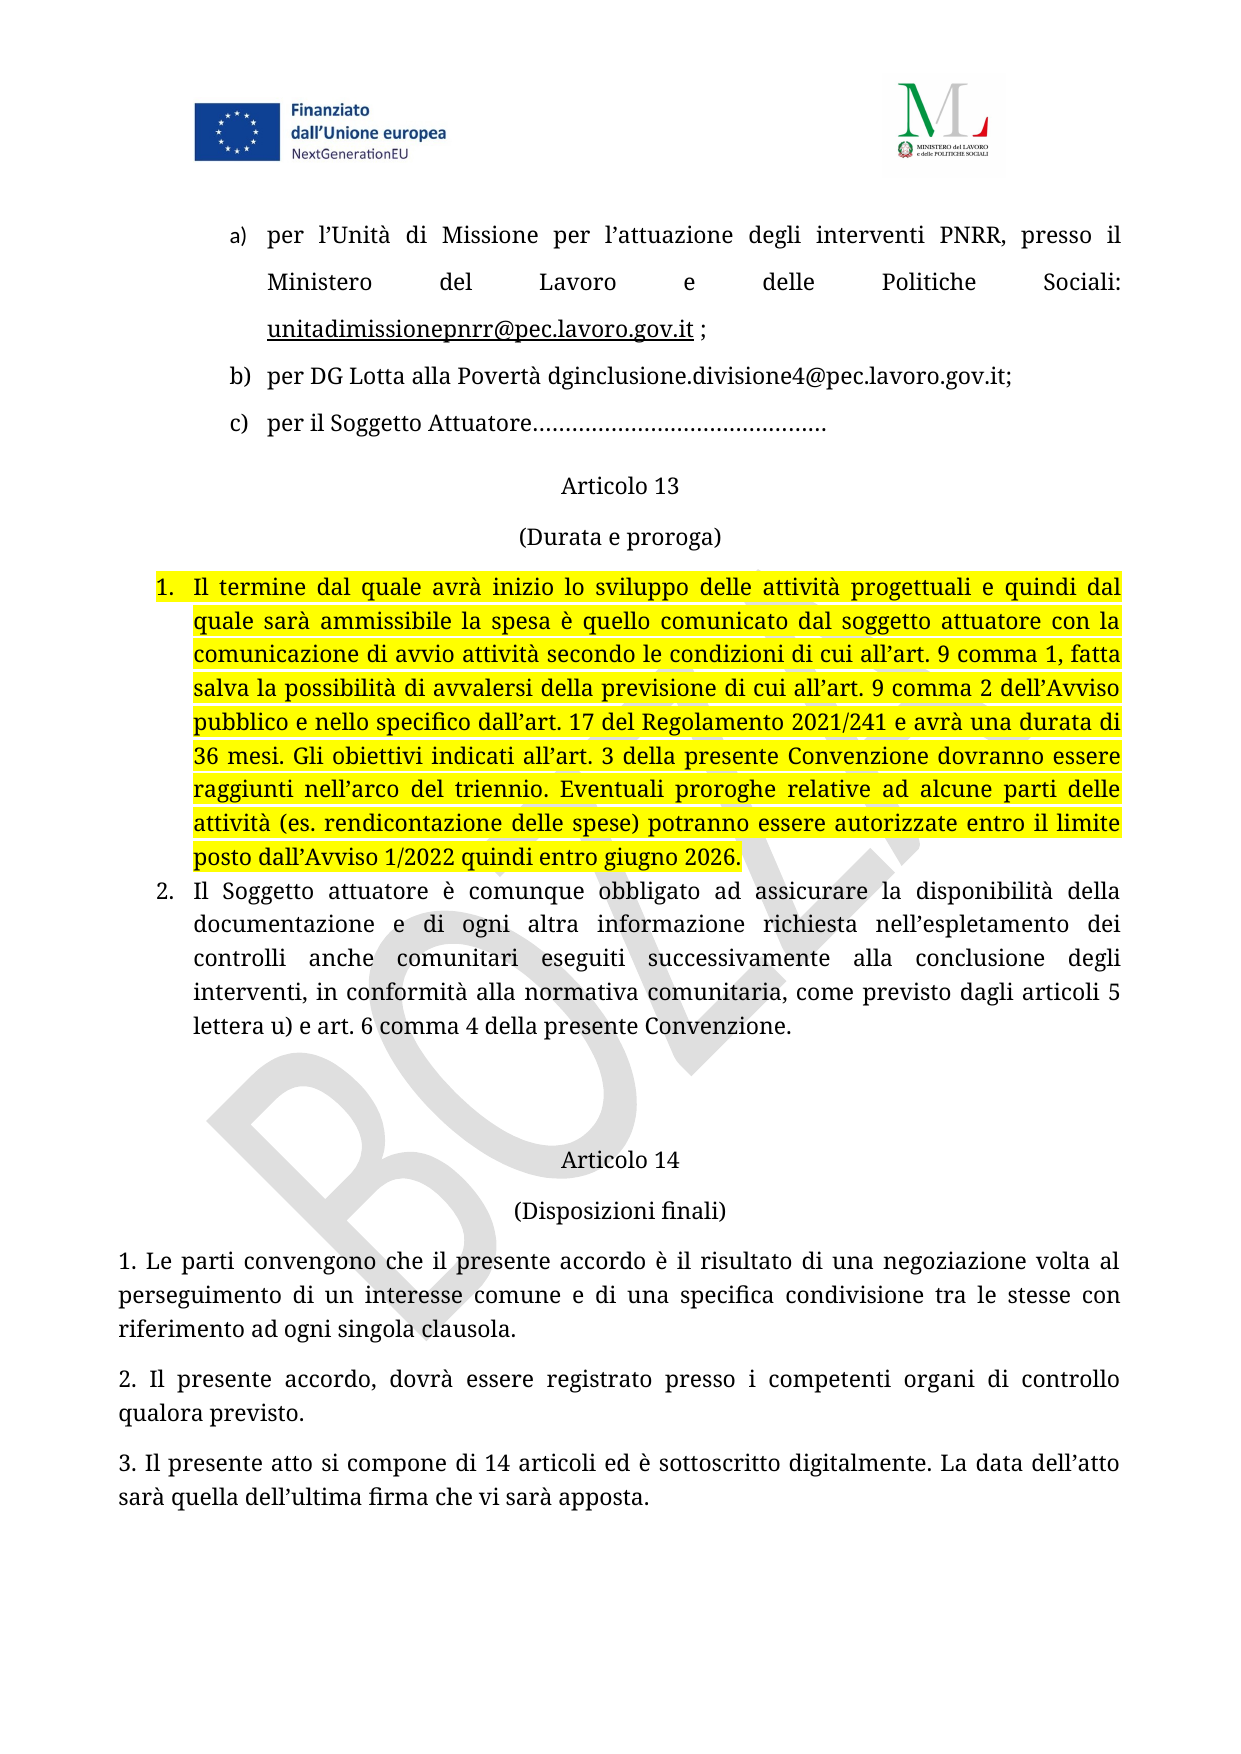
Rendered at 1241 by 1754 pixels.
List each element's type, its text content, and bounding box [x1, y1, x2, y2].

text (Durata e proroga) [118, 520, 1122, 552]
list Il termine dal quale avrà inizio lo sviluppo delle attività progettuali e quindi dal quale sarà ammissibile la spesa è quello comunicato dal soggetto attuatore con la comunicazione di avvio attività secondo le condizioni di cui all’art. 9 comma 1, fatta salva la possibilità di avvalersi della previsione di cui all’art. 9 comma 2 dell’Avviso pubblico e nello specifico dall’art. 17 del Regolamento 2021/241 e avrà una durata di 36 mesi. Gli obiettivi indicati all’art. 3 della presente Convenzione dovranno essere raggiunti nell’arco del triennio. Eventuali proroghe relative ad alcune parti delle attività (es. rendicontazione delle spese) potranno essere autorizzate entro il limite posto dall’Avviso 1/2022 quindi entro giugno 2026. [156, 602, 1122, 872]
text Articolo 13 [118, 470, 1122, 501]
text 1. Le parti convengono che il presente accordo è il risultato di una negoziazione volta al perseguimento di un interesse comune e di una specifica condivisione tra le stesse con riferimento ad ogni singola clausola. [118, 1245, 1122, 1344]
picture [881, 73, 1007, 178]
list per l’Unità di Missione per l’attuazione degli interventi PNRR, presso il Ministero del Lavoro e delle Politiche Sociali: unitadimissionepnrr@pec.lavoro.gov.it ; [229, 219, 1122, 344]
list Il Soggetto attuatore è comunque obbligato ad assicurare la disponibilità della documentazione e di ogni altra informazione richiesta nell’espletamento dei controlli anche comunitari eseguiti successivamente alla conclusione degli interventi, in conformità alla normativa comunitaria, come previsto dagli articoli 5 lettera u) e art. 6 comma 4 della presente Convenzione. [156, 874, 1122, 1041]
text (Disposizioni finali) [118, 1194, 1122, 1226]
text 3. Il presente atto si compone di 14 articoli ed è sottoscritto digitalmente. La data dell’atto sarà quella dell’ultima firma che vi sarà apposta. [118, 1447, 1122, 1512]
text 2. Il presente accordo, dovrà essere registrato presso i competenti organi di controllo qualora previsto. [118, 1363, 1122, 1428]
text Articolo 14 [118, 1144, 1122, 1175]
picture [193, 97, 453, 163]
list per il Soggetto Attuatore……………………………………… [229, 406, 1122, 438]
list per DG Lotta alla Povertà dginclusione.divisione4@pec.lavoro.gov.it; [229, 359, 1122, 391]
